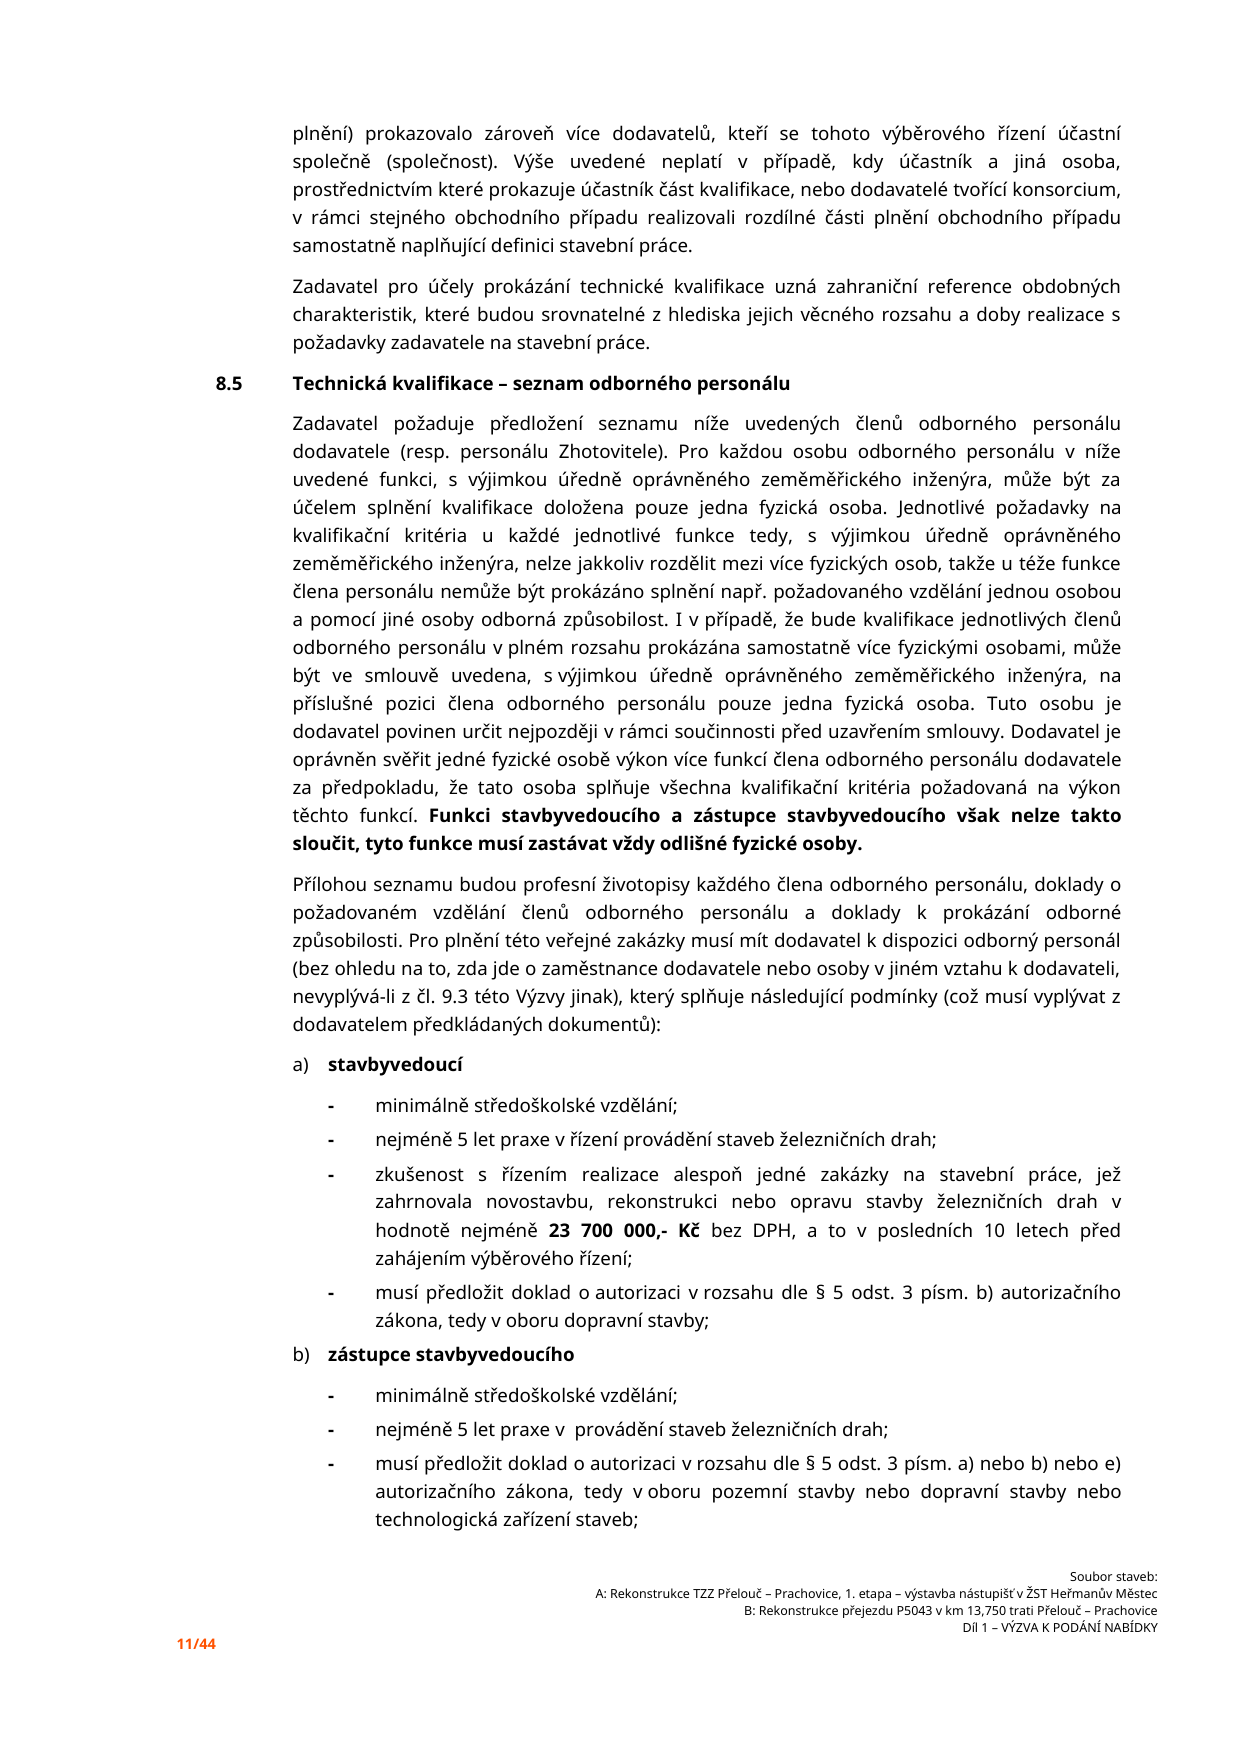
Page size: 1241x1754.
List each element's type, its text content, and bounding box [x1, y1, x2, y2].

text nejméně 5 let praxe v provádění staveb železničních drah; [328, 1416, 1122, 1442]
text minimálně středoškolské vzdělání; [328, 1382, 1122, 1407]
text zkušenost s řízením realizace alespoň jedné zakázky na stavební práce, jež zahrnovala novostavbu, rekonstrukci nebo opravu stavby železničních drah v hodnotě nejméně 23 700 000,- Kč bez DPH, a to v posledních 10 letech před zahájením výběrového řízení; [328, 1161, 1122, 1270]
text nejméně 5 let praxe v řízení provádění staveb železničních drah; [328, 1127, 1122, 1152]
text Technická kvalifikace – seznam odborného personálu [216, 370, 1122, 395]
text Zadavatel pro účely prokázání technické kvalifikace uzná zahraniční reference obdobných charakteristik, které budou srovnatelné z hlediska jejich věcného rozsahu a doby realizace s požadavky zadavatele na stavební práce. [292, 273, 1122, 355]
text Přílohou seznamu budou profesní životopisy každého člena odborného personálu, doklady o požadovaném vzdělání členů odborného personálu a doklady k prokázání odborné způsobilosti. Pro plnění této veřejné zakázky musí mít dodavatel k dispozici odborný personál (bez ohledu na to, zda jde o zaměstnance dodavatele nebo osoby v jiném vztahu k dodavateli, nevyplývá-li z čl. 9.3 této Výzvy jinak), který splňuje následující podmínky (což musí vyplývat z dodavatelem předkládaných dokumentů): [292, 871, 1122, 1037]
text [292, 121, 1122, 258]
text musí předložit doklad o autorizaci v rozsahu dle § 5 odst. 3 písm. b) autorizačního zákona, tedy v oboru dopravní stavby; [328, 1279, 1122, 1333]
text musí předložit doklad o autorizaci v rozsahu dle § 5 odst. 3 písm. a) nebo b) nebo e) autorizačního zákona, tedy v oboru pozemní stavby nebo dopravní stavby nebo technologická zařízení staveb; [328, 1451, 1122, 1532]
list stavbyvedoucí [292, 1052, 1122, 1077]
text minimálně středoškolské vzdělání; [328, 1092, 1122, 1118]
text zástupce stavbyvedoucího [292, 1341, 1122, 1367]
text Zadavatel požaduje předložení seznamu níže uvedených členů odborného personálu dodavatele (resp. personálu Zhotovitele). Pro každou osobu odborného personálu v níže uvedené funkci, s výjimkou úředně oprávněného zeměměřického inženýra, může být za účelem splnění kvalifikace doložena pouze jedna fyzická osoba. Jednotlivé požadavky na kvalifikační kritéria u každé jednotlivé funkce tedy, s výjimkou úředně oprávněného zeměměřického inženýra, nelze jakkoliv rozdělit mezi více fyzických osob, takže u téže funkce člena personálu nemůže být prokázáno splnění např. požadovaného vzdělání jednou osobou a pomocí jiné osoby odborná způsobilost. I v případě, že bude kvalifikace jednotlivých členů odborného personálu v plném rozsahu prokázána samostatně více fyzickými osobami, může být ve smlouvě uvedena, s výjimkou úředně oprávněného zeměměřického inženýra, na příslušné pozici člena odborného personálu pouze jedna fyzická osoba. Tuto osobu je dodavatel povinen určit nejpozději v rámci součinnosti před uzavřením smlouvy. Dodavatel je oprávněn svěřit jedné fyzické osobě výkon více funkcí člena odborného personálu dodavatele za předpokladu, že tato osoba splňuje všechna kvalifikační kritéria požadovaná na výkon těchto funkcí. Funkci stavbyvedoucího a zástupce stavbyvedoucího však nelze takto sloučit, tyto funkce musí zastávat vždy odlišné fyzické osoby. [292, 410, 1122, 856]
